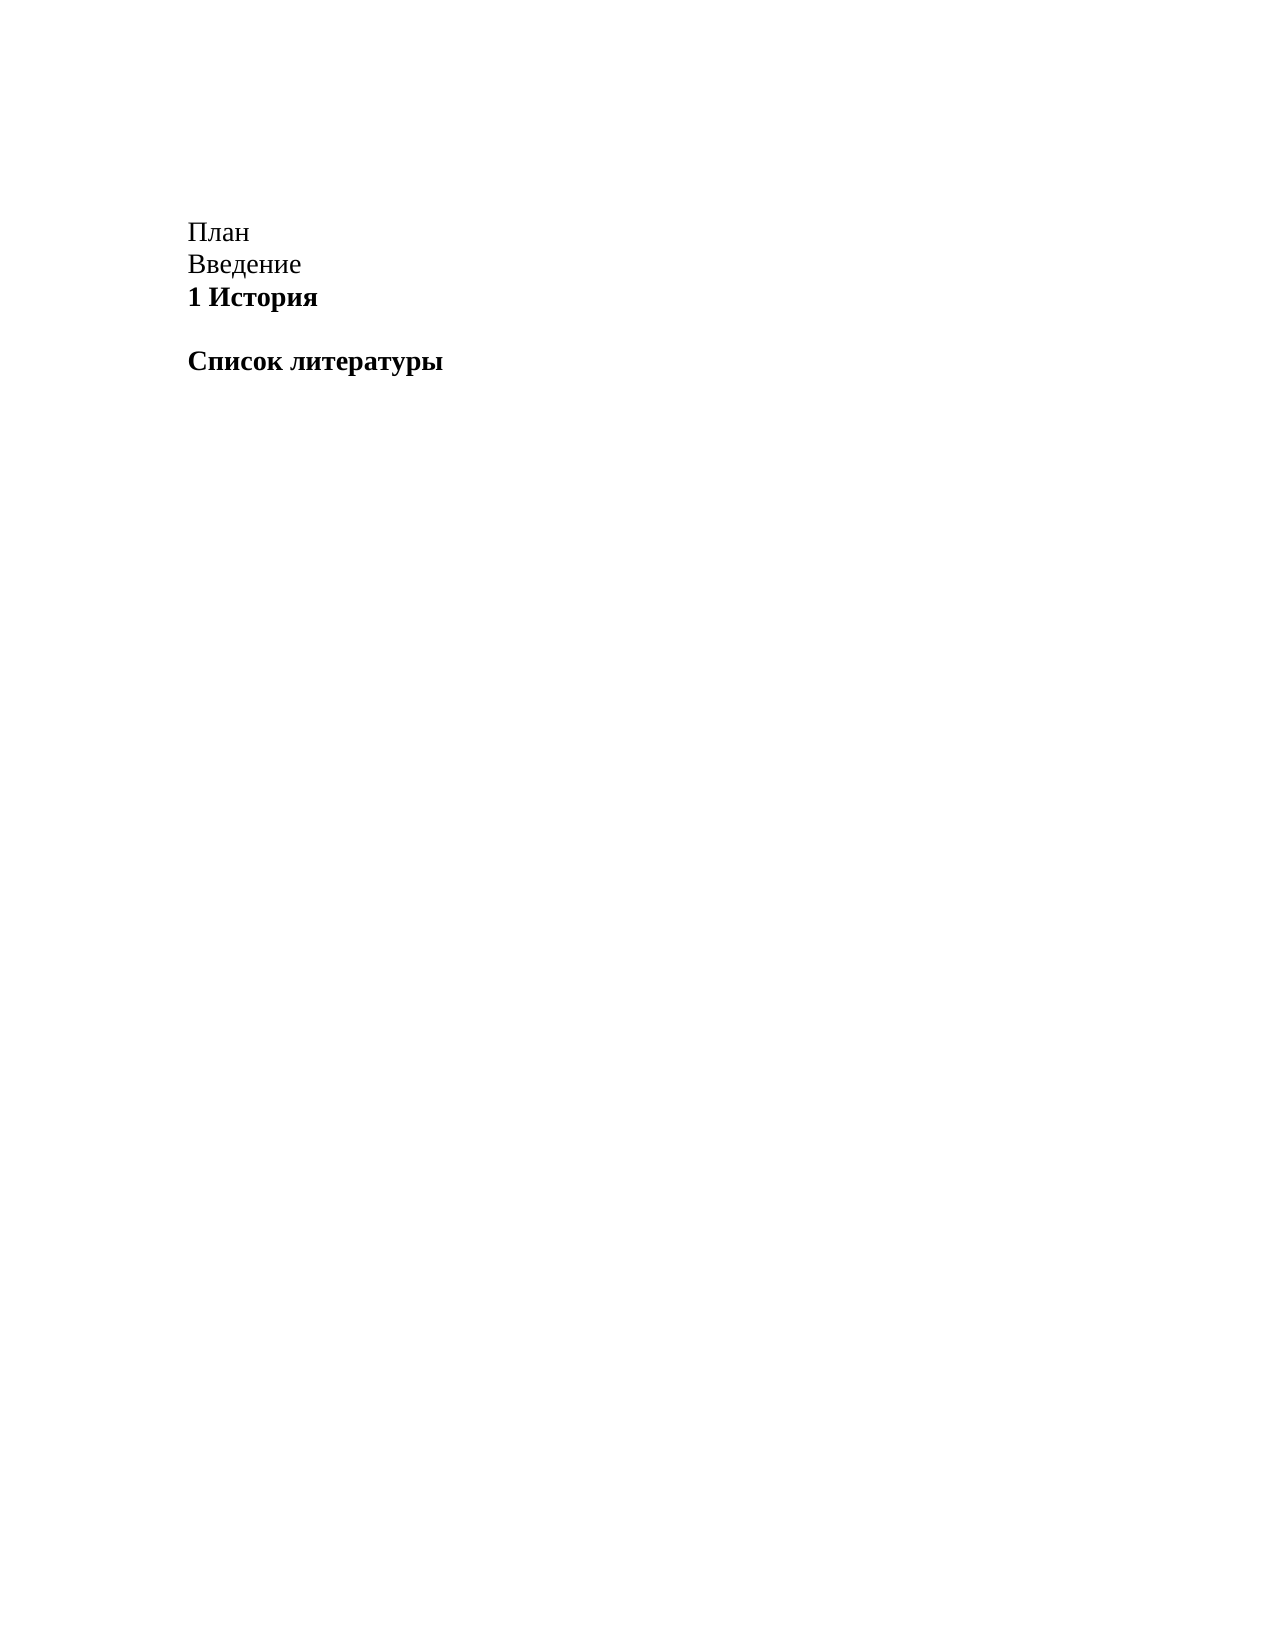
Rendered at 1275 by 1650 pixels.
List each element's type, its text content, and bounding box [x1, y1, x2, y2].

text План Введение 1 История Список литературы [187, 150, 1087, 377]
